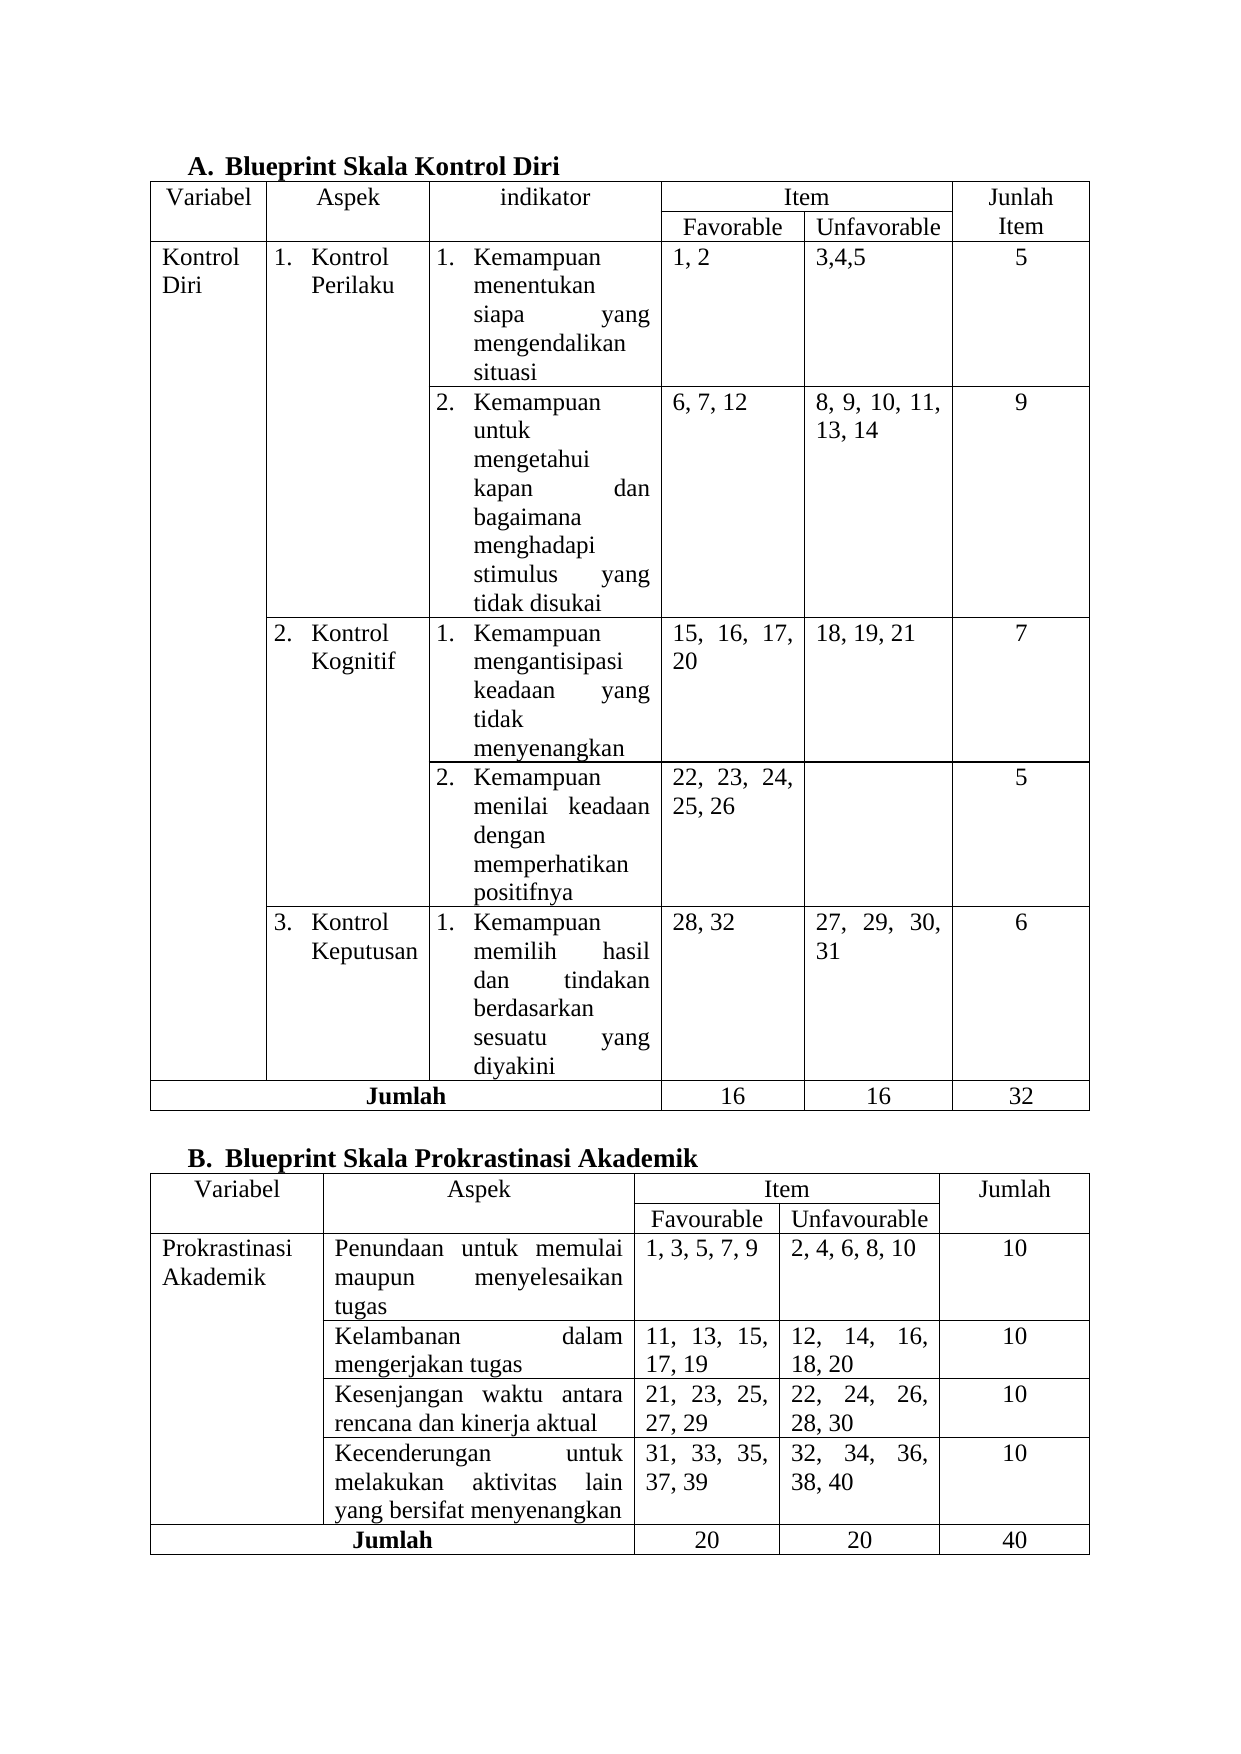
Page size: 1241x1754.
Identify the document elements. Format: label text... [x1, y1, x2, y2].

table_cell Favourable [635, 1204, 779, 1232]
table_cell 12, 14, 16, 18, 20 [780, 1321, 939, 1378]
table_cell Kelambanan dalam mengerjakan tugas [324, 1321, 634, 1378]
table_cell 21, 23, 25, 27, 29 [635, 1379, 779, 1437]
table_cell Penundaan untuk memulai maupun menyelesaikan tugas [324, 1234, 634, 1320]
table_cell Kontrol Perilaku [267, 242, 429, 617]
table_cell Kemampuan menentukan siapa yang mengendalikan situasi [430, 242, 661, 386]
table_cell 11, 13, 15, 17, 19 [635, 1321, 779, 1378]
table_cell 18, 19, 21 [805, 618, 952, 761]
list Blueprint Skala Prokrastinasi Akademik [187, 1142, 1090, 1173]
table_cell 32, 34, 36, 38, 40 [780, 1438, 939, 1524]
table_cell 27, 29, 30, 31 [805, 907, 952, 1080]
table_header Aspek [324, 1174, 634, 1232]
table_cell Favorable [662, 212, 804, 241]
table_cell Kemampuan memilih hasil dan tindakan berdasarkan sesuatu yang diyakini [430, 907, 661, 1080]
table_cell Kemampuan untuk mengetahui kapan dan bagaimana menghadapi stimulus yang tidak disukai [430, 387, 661, 617]
table_cell 22, 24, 26, 28, 30 [780, 1379, 939, 1437]
table_header Variabel [151, 1174, 323, 1232]
table_cell 16 [662, 1081, 804, 1109]
table_cell 32 [953, 1081, 1089, 1109]
table_cell 10 [940, 1379, 1089, 1437]
table_header indikator [430, 182, 661, 241]
table_cell 3,4,5 [805, 242, 952, 386]
table_cell 5 [953, 763, 1089, 906]
table_header Item [662, 182, 952, 211]
table_cell Kemampuan menilai keadaan dengan memperhatikan positifnya [430, 763, 661, 906]
table_header Aspek [267, 182, 429, 241]
table_cell 5 [953, 242, 1089, 386]
table_cell Unfavourable [780, 1204, 939, 1232]
table_cell 6 [953, 907, 1089, 1080]
table_cell Kontrol Keputusan [267, 907, 429, 1080]
table_cell [805, 763, 952, 906]
table_cell 9 [953, 387, 1089, 617]
table_cell 31, 33, 35, 37, 39 [635, 1438, 779, 1524]
table_cell 2, 4, 6, 8, 10 [780, 1234, 939, 1320]
table_header Item [635, 1174, 939, 1203]
table_cell 1, 3, 5, 7, 9 [635, 1234, 779, 1320]
table_cell 20 [635, 1525, 779, 1554]
table_cell Prokrastinasi Akademik [151, 1234, 323, 1524]
table_cell Kontrol Kognitif [267, 618, 429, 906]
table_cell 6, 7, 12 [662, 387, 804, 617]
table_cell Jumlah [151, 1525, 634, 1554]
table_cell Kontrol Diri [151, 242, 266, 1080]
table_cell 10 [940, 1234, 1089, 1320]
table_cell Jumlah [151, 1081, 661, 1109]
table_cell Kecenderungan untuk melakukan aktivitas lain yang bersifat menyenangkan [324, 1438, 634, 1524]
table_cell 1, 2 [662, 242, 804, 386]
table_cell 28, 32 [662, 907, 804, 1080]
table_cell 10 [940, 1321, 1089, 1378]
table_cell 40 [940, 1525, 1089, 1554]
table_cell 8, 9, 10, 11, 13, 14 [805, 387, 952, 617]
table_cell Kesenjangan waktu antara rencana dan kinerja aktual [324, 1379, 634, 1437]
table_cell Kemampuan mengantisipasi keadaan yang tidak menyenangkan [430, 618, 661, 761]
table_header Junlah Item [953, 182, 1089, 241]
table_cell 7 [953, 618, 1089, 761]
table_cell 22, 23, 24, 25, 26 [662, 763, 804, 906]
table_cell 16 [805, 1081, 952, 1109]
table_cell Unfavorable [805, 212, 952, 241]
table_cell 20 [780, 1525, 939, 1554]
table_cell 10 [940, 1438, 1089, 1524]
list Blueprint Skala Kontrol Diri [187, 150, 1090, 181]
table_header Variabel [151, 182, 266, 241]
table_cell 15, 16, 17, 20 [662, 618, 804, 761]
table_header Jumlah [940, 1174, 1089, 1232]
